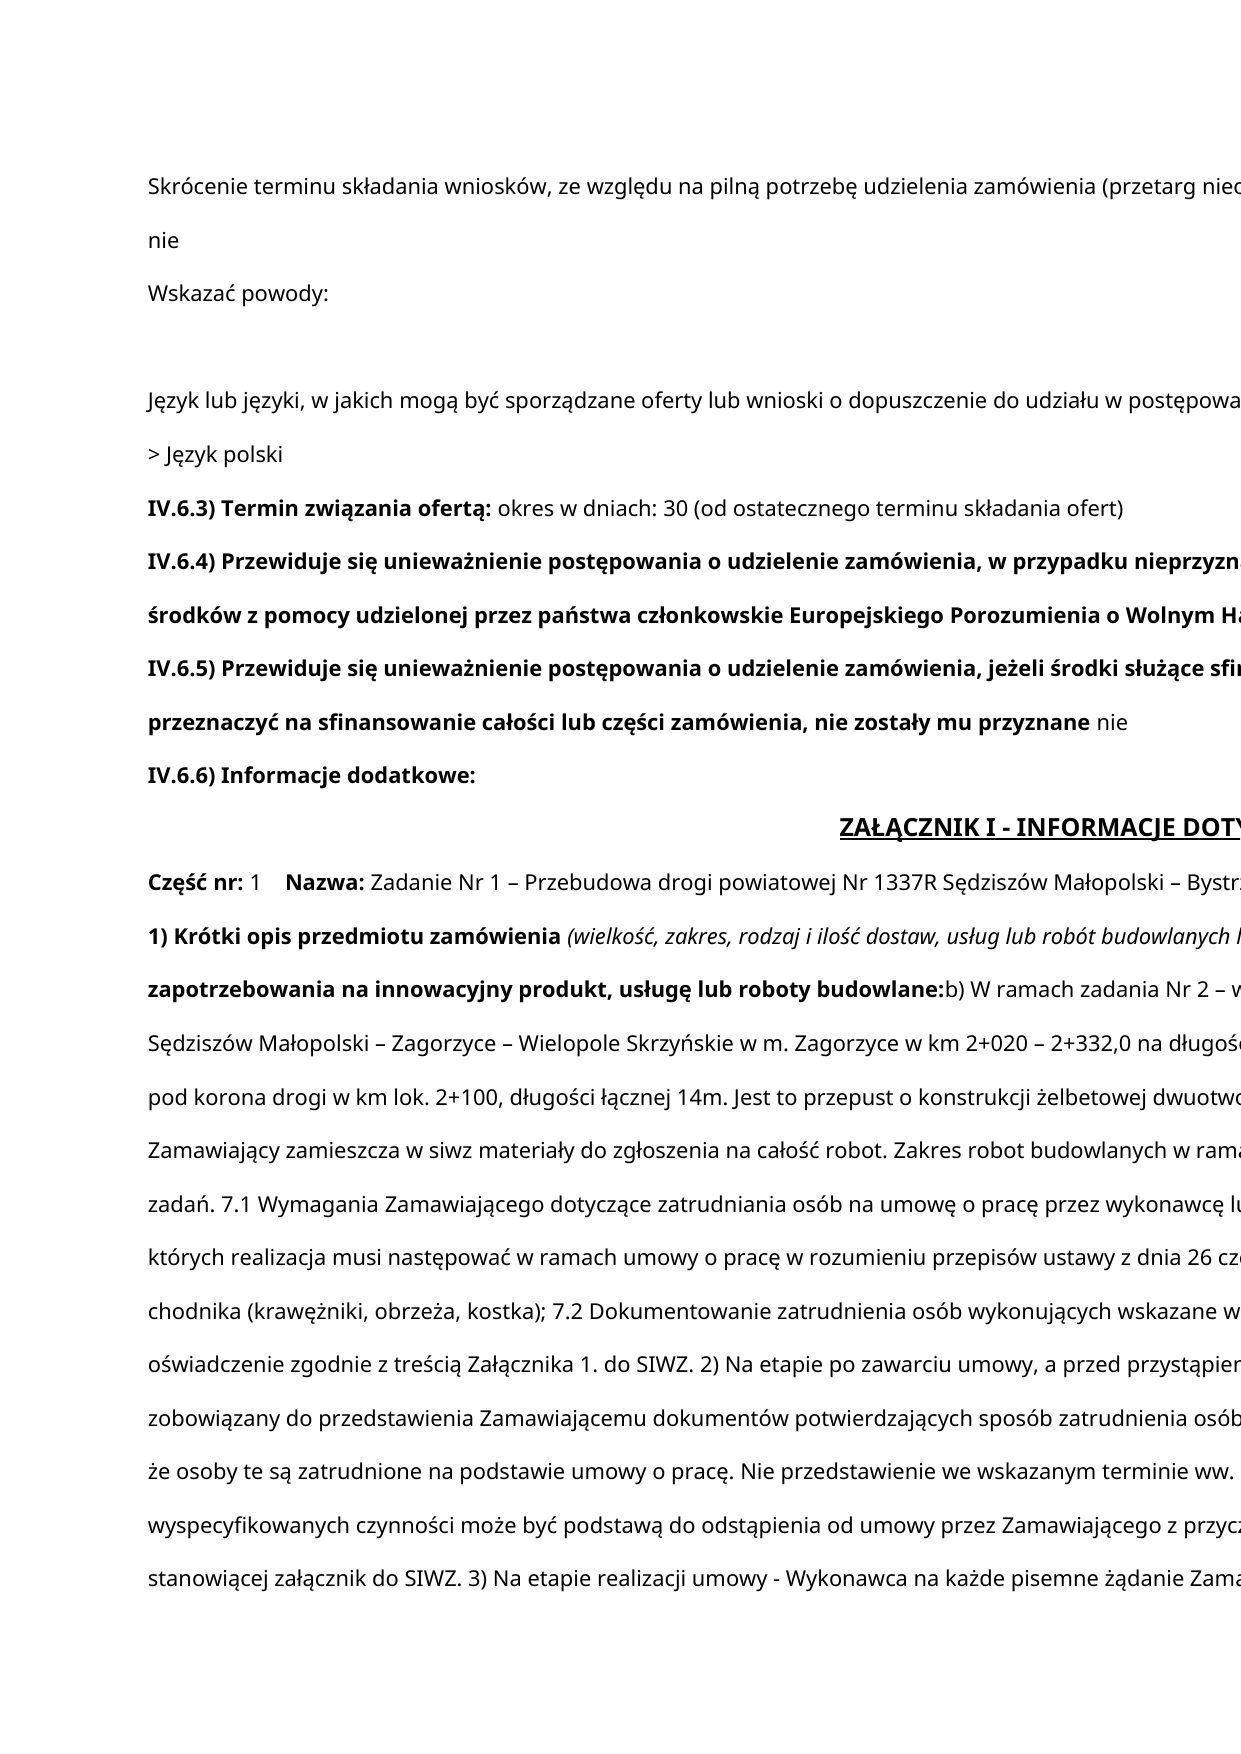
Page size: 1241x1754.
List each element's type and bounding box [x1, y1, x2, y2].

table_header [148, 148, 1240, 1593]
